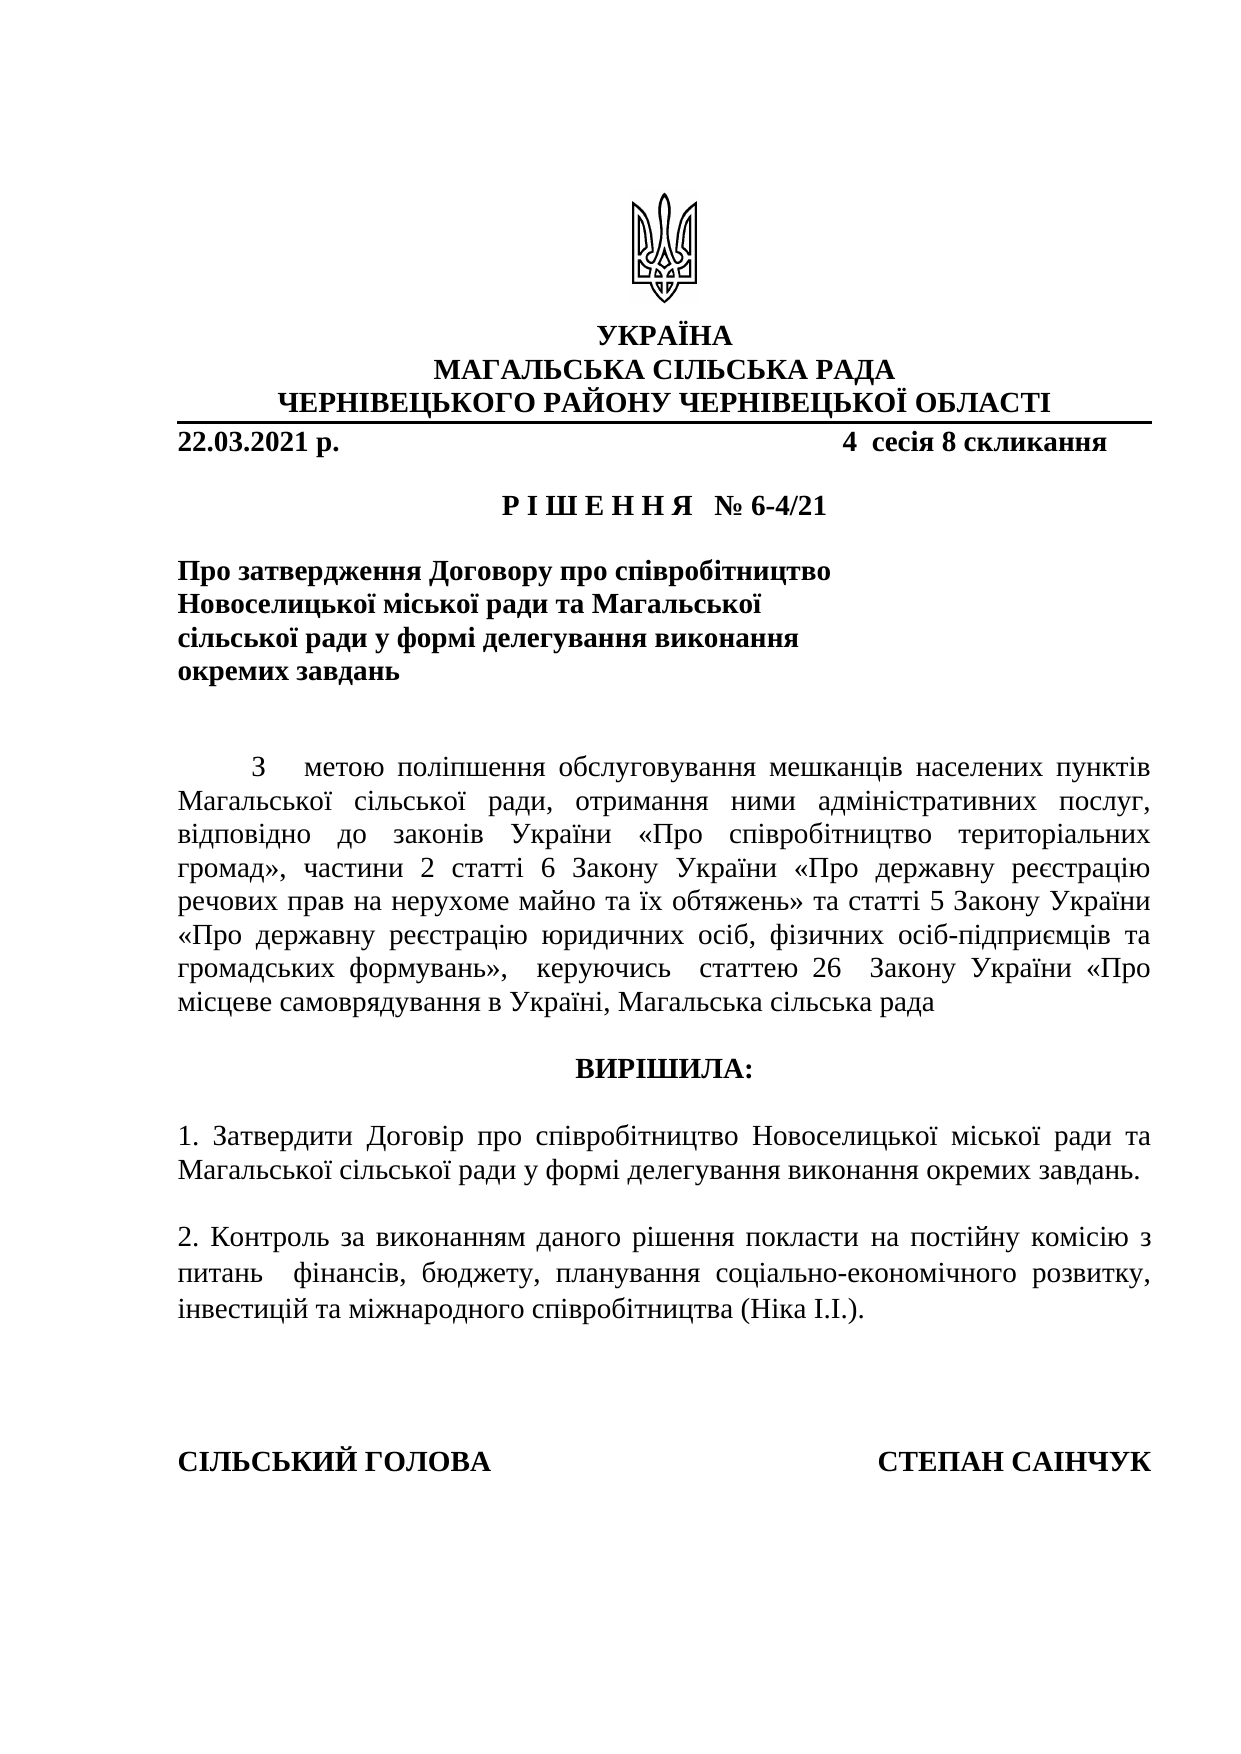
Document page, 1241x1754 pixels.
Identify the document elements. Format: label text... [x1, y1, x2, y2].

text сільської ради у формі делегування виконання [177, 620, 1152, 653]
text З метою поліпшення обслуговування мешканців населених пунктів Магальської сільської ради, отримання ними адміністративних послуг, відповідно до законів України «Про співробітництво територіальних громад», частини 2 статті 6 Закону України «Про державну реєстрацію речових прав на нерухоме майно та їх обтяжень» та статті 5 Закону України «Про державну реєстрацію юридичних осіб, фізичних осіб-підприємців та громадських формувань», керуючись статтею 26 Закону України «Про місцеве самоврядування в Україні, Магальська сільська рада [177, 749, 1152, 1018]
text ВИРІШИЛА: [177, 1051, 1152, 1085]
text 1. Затвердити Договір про співробітництво Новоселицької міської ради та Магальської сільської ради у формі делегування виконання окремих завдань. [177, 1118, 1152, 1185]
picture [628, 190, 701, 305]
text 2. Контроль за виконанням даного рішення покласти на постійну комісію з питань фінансів, бюджету, планування соціально-економічного розвитку, інвестицій та міжнародного співробітництва (Ніка І.І.). [177, 1219, 1152, 1325]
text ЧЕРНІВЕЦЬКОГО РАЙОНУ ЧЕРНІВЕЦЬКОЇ ОБЛАСТІ [177, 385, 1152, 421]
text Новоселицької міської ради та Магальської [177, 586, 1152, 620]
text МАГАЛЬСЬКА СІЛЬСЬКА РАДА [177, 352, 1152, 385]
text СІЛЬСЬКИЙ ГОЛОВА СТЕПАН САІНЧУК [177, 1444, 1152, 1478]
text окремих завдань [177, 653, 1152, 687]
text 22.03.2021 р. 4 сесія 8 скликання [177, 424, 1152, 458]
text Про затвердження Договору про співробітництво [177, 553, 1152, 586]
text Р І Ш Е Н Н Я № 6-4/21 [177, 488, 1152, 522]
text УКРАЇНА [177, 318, 1152, 352]
